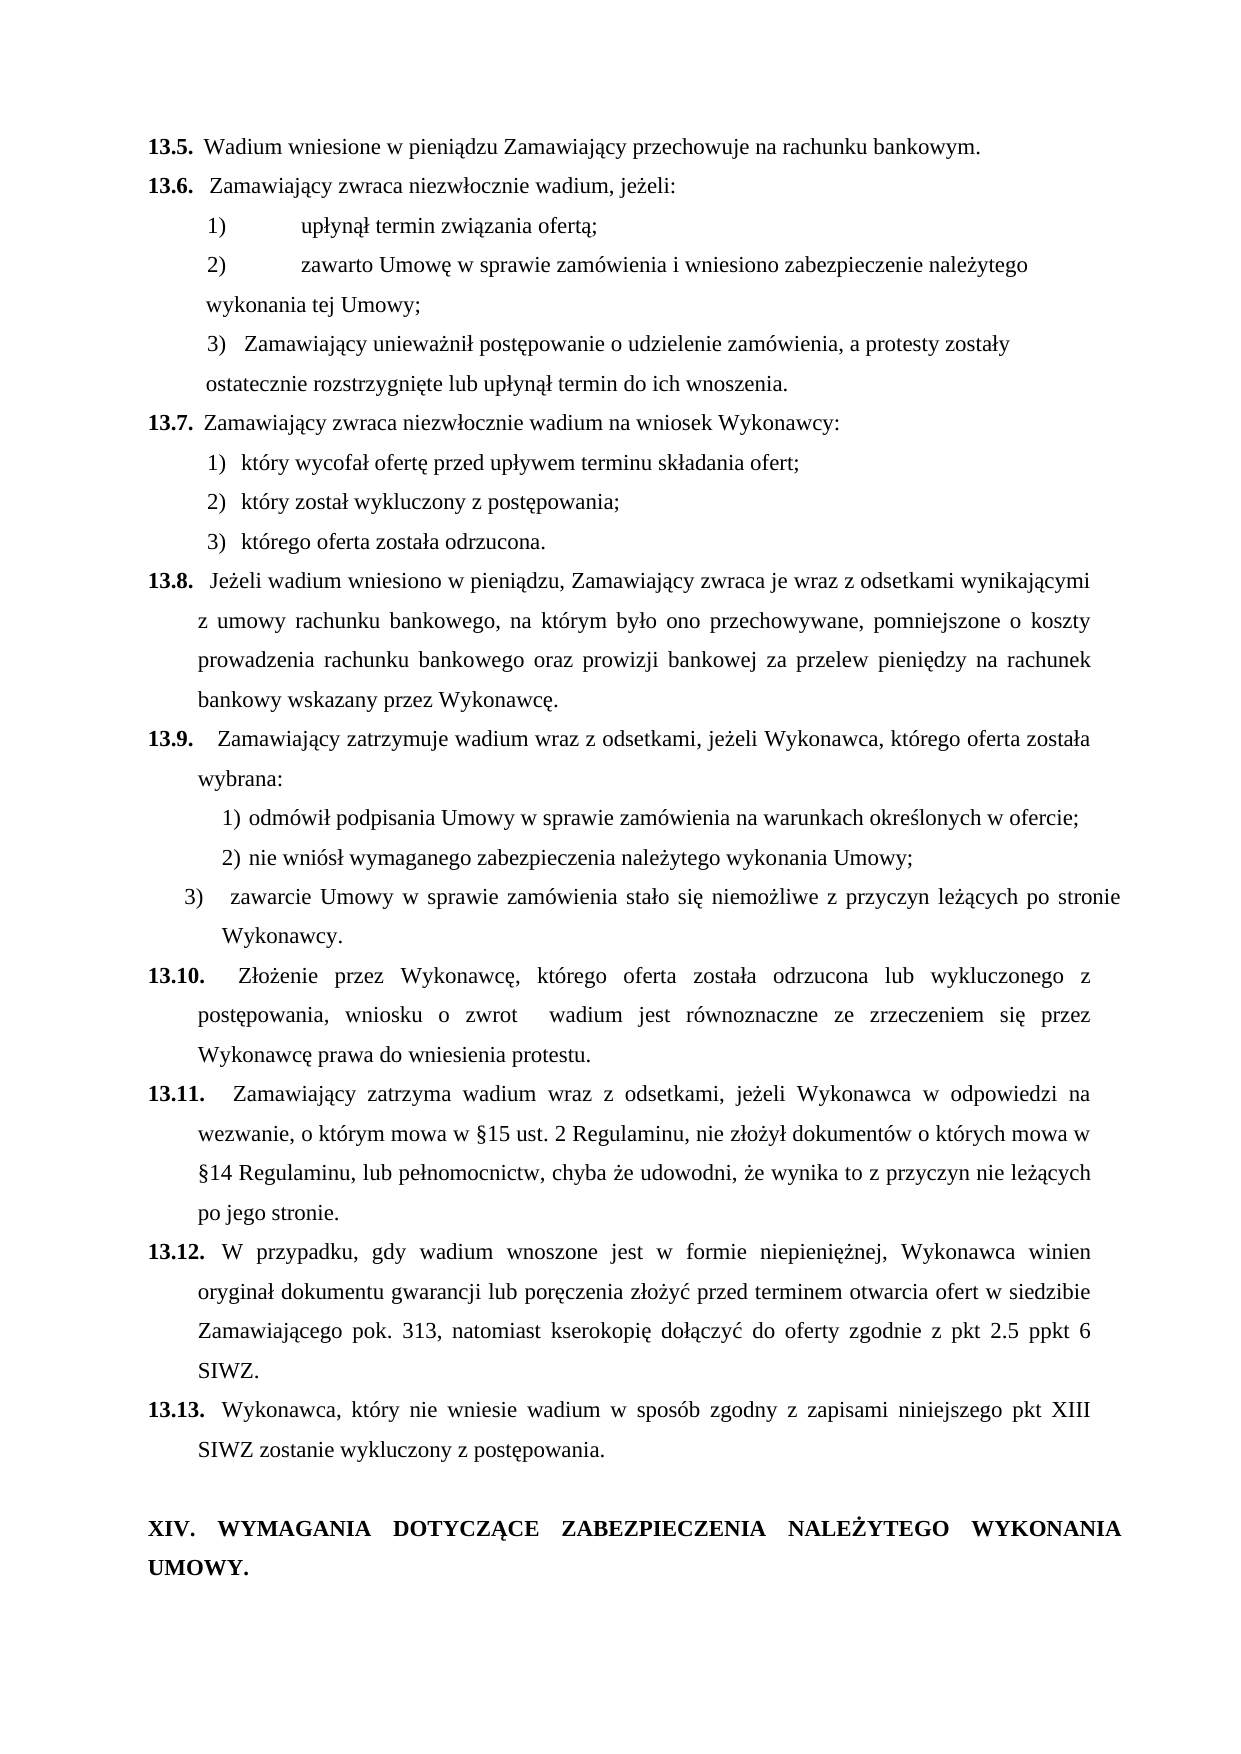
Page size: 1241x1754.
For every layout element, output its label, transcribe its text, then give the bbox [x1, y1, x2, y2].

text XIV. WYMAGANIA DOTYCZĄCE ZABEZPIECZENIA NALEŻYTEGO WYKONANIA UMOWY. [148, 1515, 1122, 1581]
list Zamawiający zwraca niezwłocznie wadium, jeżeli: [148, 172, 1092, 199]
text wykonania tej Umowy; [177, 291, 1122, 317]
list Zamawiający zatrzyma wadium wraz z odsetkami, jeżeli Wykonawca w odpowiedzi na wezwanie, o którym mowa w §15 ust. 2 Regulaminu, nie złożył dokumentów o których mowa w §14 Regulaminu, lub pełnomocnictw, chyba że udowodni, że wynika to z przyczyn nie leżących po jego stronie. [148, 1080, 1092, 1225]
list Jeżeli wadium wniesiono w pieniądzu, Zamawiający zwraca je wraz z odsetkami wynikającymi z umowy rachunku bankowego, na którym było ono przechowywane, pomniejszone o koszty prowadzenia rachunku bankowego oraz prowizji bankowej za przelew pieniędzy na rachunek bankowy wskazany przez Wykonawcę. [148, 567, 1092, 712]
list który został wykluczony z postępowania; [207, 488, 1092, 514]
list W przypadku, gdy wadium wnoszone jest w formie niepieniężnej, Wykonawca winien oryginał dokumentu gwarancji lub poręczenia złożyć przed terminem otwarcia ofert w siedzibie Zamawiającego pok. 313, natomiast kserokopię dołączyć do oferty zgodnie z pkt 2.5 ppkt 6 SIWZ. [148, 1238, 1092, 1383]
list upłynął termin związania ofertą; [207, 212, 1092, 238]
list Wykonawca, który nie wniesie wadium w sposób zgodny z zapisami niniejszego pkt XIII SIWZ zostanie wykluczony z postępowania. [148, 1396, 1092, 1462]
list zawarcie Umowy w sprawie zamówienia stało się niemożliwe z przyczyn leżących po stronie Wykonawcy. [184, 883, 1122, 949]
list odmówił podpisania Umowy w sprawie zamówienia na warunkach określonych w ofercie; [222, 804, 1092, 830]
list zawarto Umowę w sprawie zamówienia i wniesiono zabezpieczenie należytego [207, 251, 1092, 278]
list Zamawiający unieważnił postępowanie o udzielenie zamówienia, a protesty zostały [207, 330, 1092, 357]
list który wycofał ofertę przed upływem terminu składania ofert; [207, 449, 1092, 475]
list Złożenie przez Wykonawcę, którego oferta została odrzucona lub wykluczonego z postępowania, wniosku o zwrot wadium jest równoznaczne ze zrzeczeniem się przez Wykonawcę prawa do wniesienia protestu. [148, 962, 1092, 1067]
list nie wniósł wymaganego zabezpieczenia należytego wykonania Umowy; [222, 843, 1092, 870]
list którego oferta została odrzucona. [207, 528, 1092, 554]
list Zamawiający zwraca niezwłocznie wadium na wniosek Wykonawcy: [148, 409, 1092, 436]
list Wadium wniesione w pieniądzu Zamawiający przechowuje na rachunku bankowym. [148, 133, 1092, 159]
list Zamawiający zatrzymuje wadium wraz z odsetkami, jeżeli Wykonawca, którego oferta została wybrana: [148, 725, 1092, 791]
text ostatecznie rozstrzygnięte lub upłynął termin do ich wnoszenia. [177, 370, 1092, 396]
